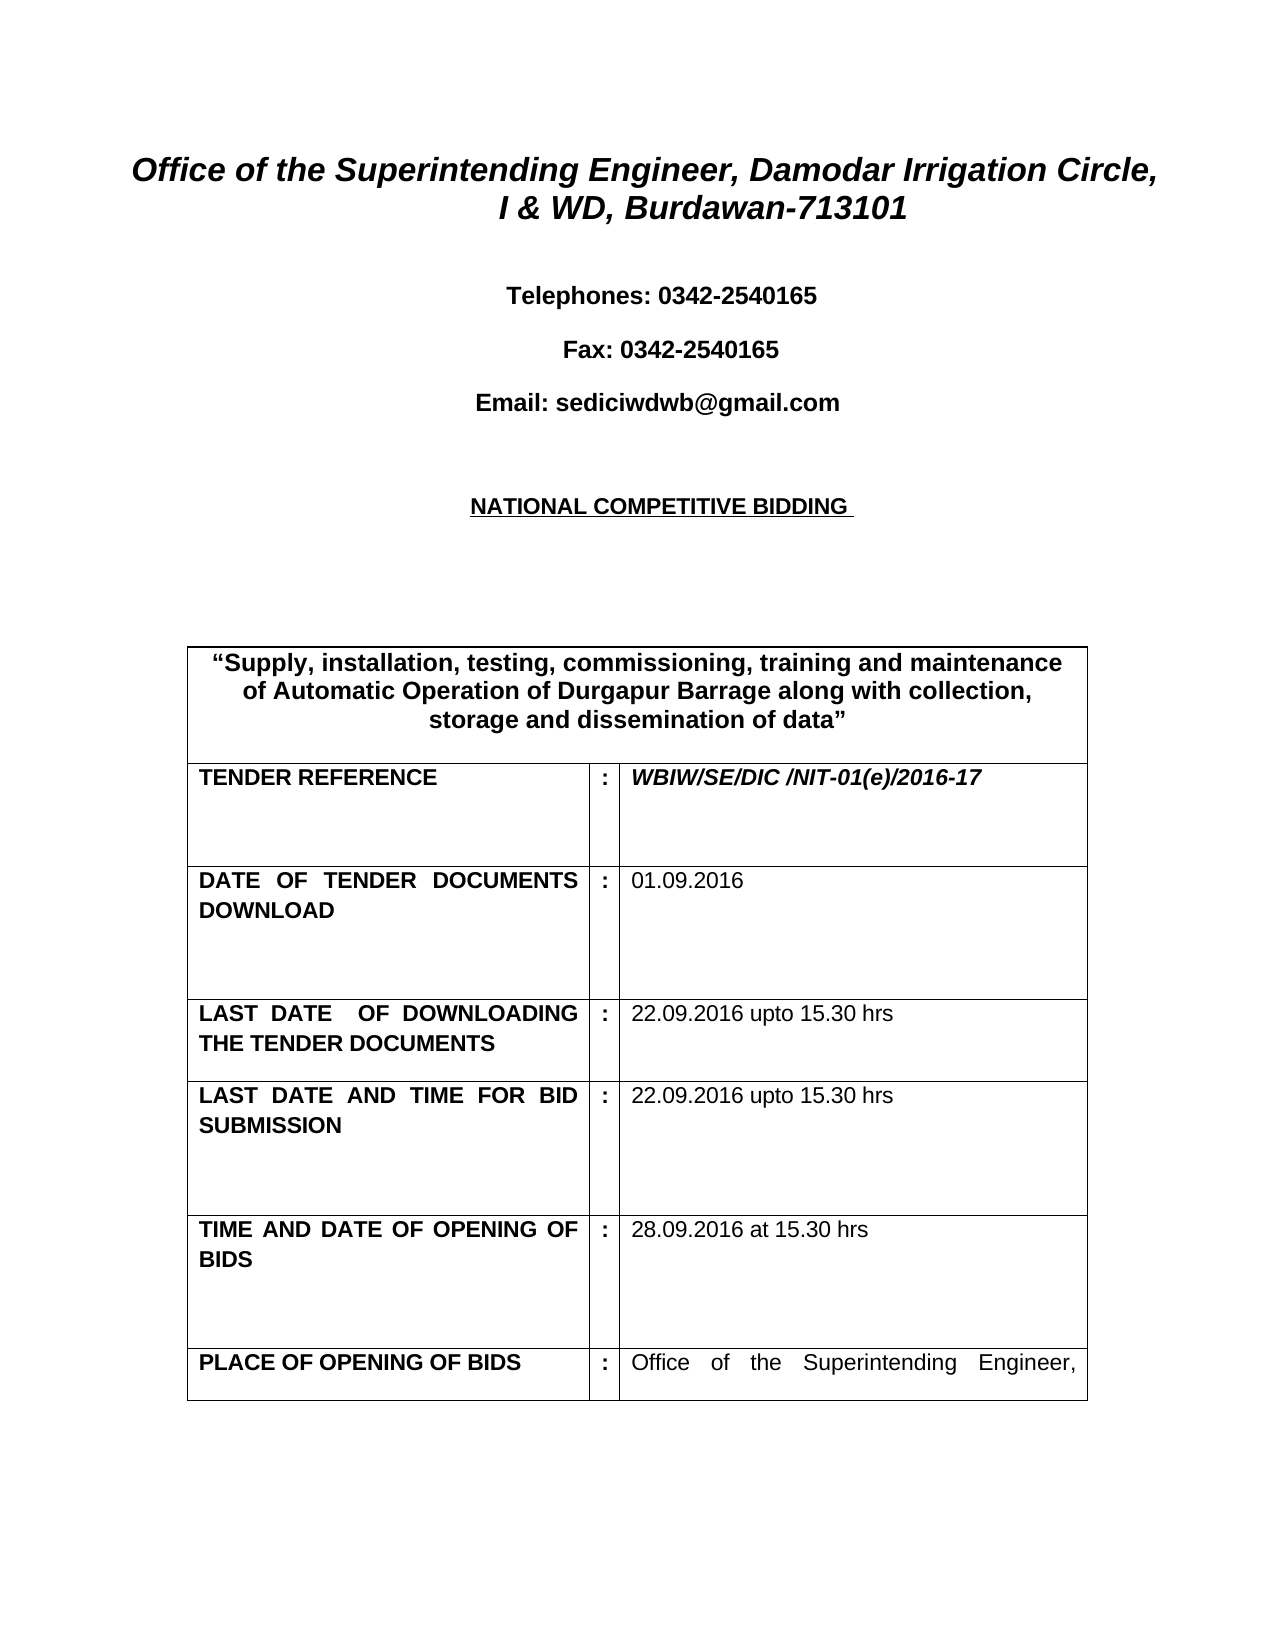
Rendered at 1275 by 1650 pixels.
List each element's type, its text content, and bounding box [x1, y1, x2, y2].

table_cell : [590, 1000, 619, 1081]
text NATIONAL COMPETITIVE BIDDING [131, 493, 1275, 520]
table_cell 22.09.2016 upto 15.30 hrs [620, 1000, 1087, 1081]
text Email: sediciwdwb@gmail.com [131, 388, 1275, 417]
table_cell DATE OF TENDER DOCUMENTS DOWNLOAD [188, 867, 589, 999]
table_cell : [590, 1216, 619, 1348]
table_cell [188, 1349, 589, 1400]
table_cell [620, 1349, 1087, 1400]
table_cell : [590, 764, 619, 866]
table_cell 22.09.2016 upto 15.30 hrs [620, 1082, 1087, 1214]
table_cell 28.09.2016 at 15.30 hrs [620, 1216, 1087, 1348]
table_cell 01.09.2016 [620, 867, 1087, 999]
text Fax: 0342-2540165 [131, 334, 1275, 363]
text Telephones: 0342-2540165 [131, 281, 1275, 309]
text Office of the Superintending Engineer, Damodar Irrigation Circle, [131, 150, 1275, 188]
text I & WD, Burdawan-713101 [131, 188, 1275, 227]
table_cell TIME AND DATE OF OPENING OF BIDS [188, 1216, 589, 1348]
table_cell : [590, 867, 619, 999]
table_header “Supply, installation, testing, commissioning, training and maintenance of Automatic Operation of Durgapur Barrage along with collection, storage and dissemination of data” [188, 648, 1087, 762]
table_cell LAST DATE AND TIME FOR BID SUBMISSION [188, 1082, 589, 1214]
table_cell : [590, 1082, 619, 1214]
table_cell WBIW/SE/DIC /NIT-01(e)/2016-17 [620, 764, 1087, 866]
table_cell : [590, 1349, 619, 1400]
table_cell TENDER REFERENCE [188, 764, 589, 866]
table_cell LAST DATE OF DOWNLOADING THE TENDER DOCUMENTS [188, 1000, 589, 1081]
